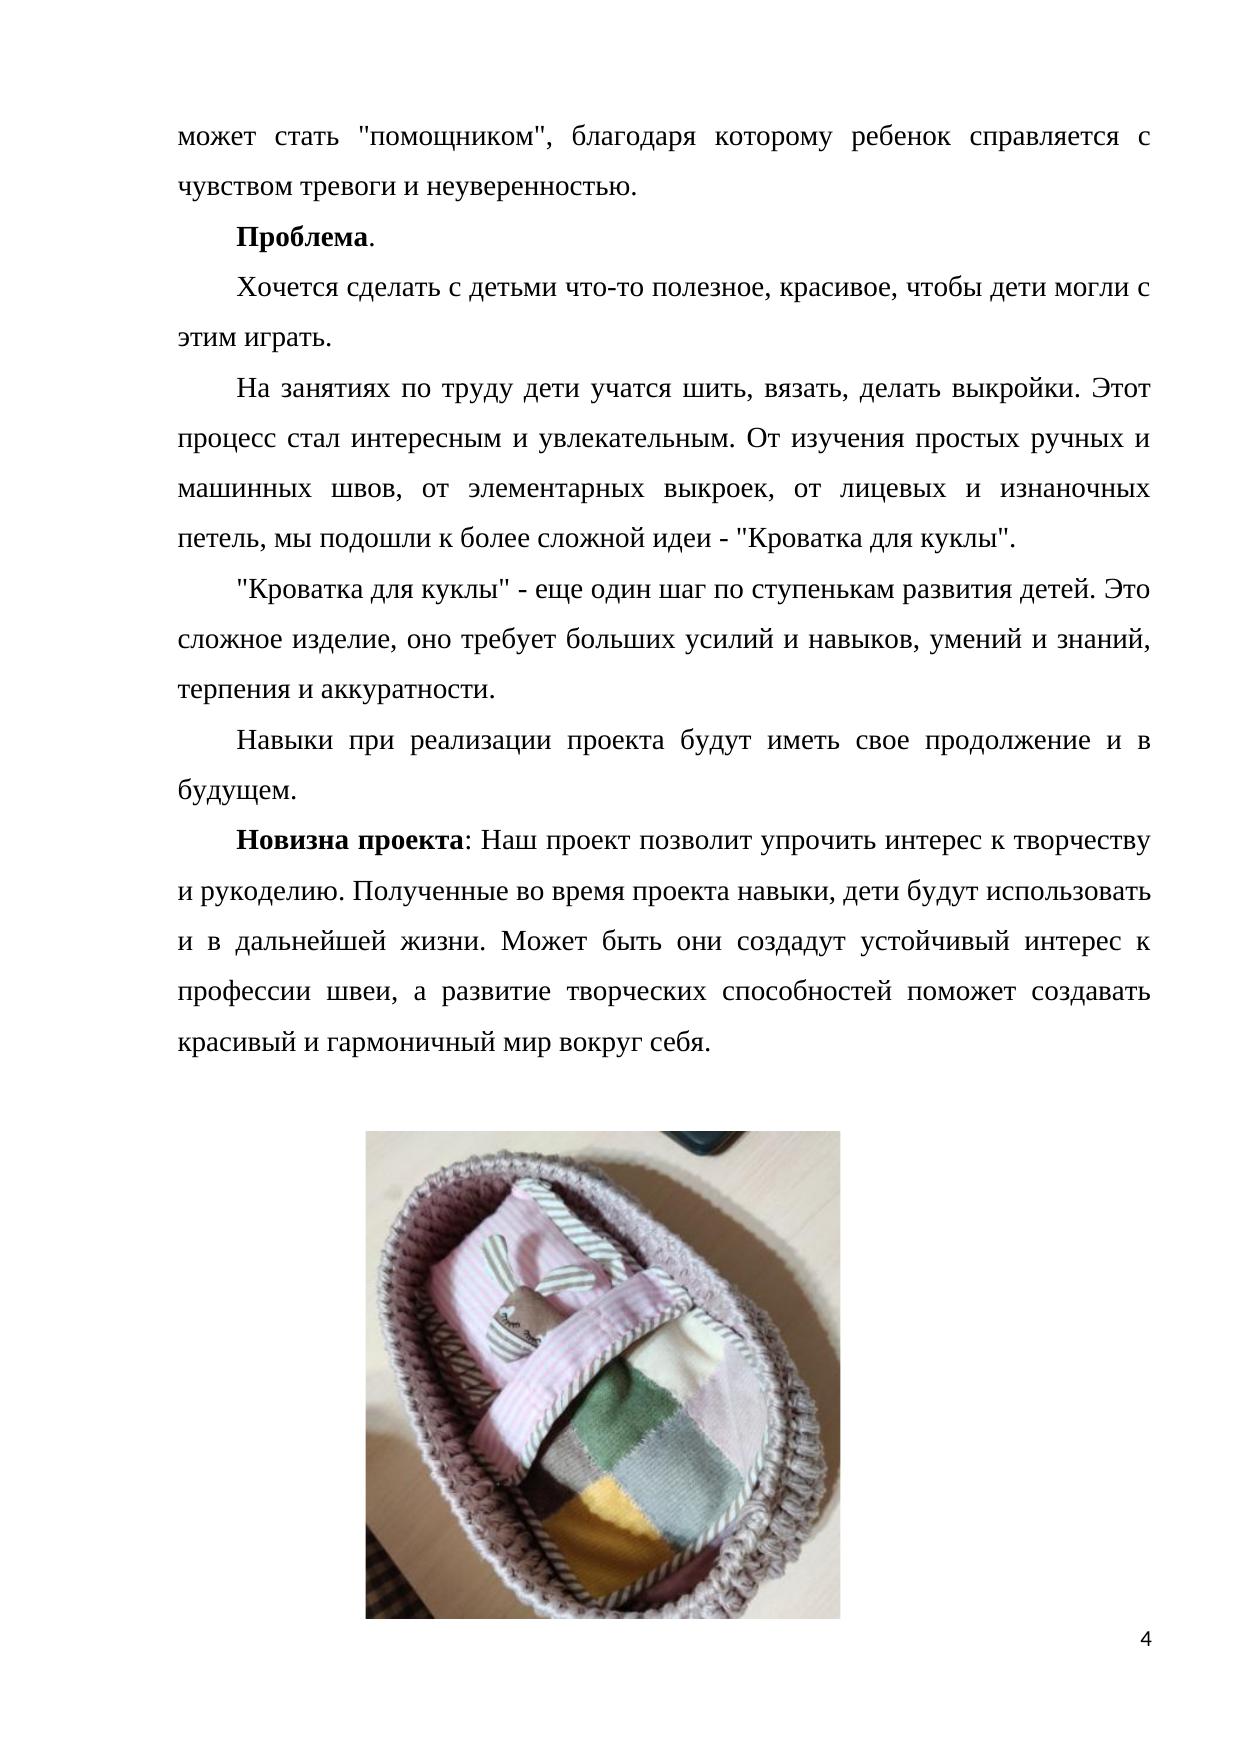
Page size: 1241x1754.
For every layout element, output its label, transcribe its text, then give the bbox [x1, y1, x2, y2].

text "Кроватка для куклы" - еще один шаг по ступенькам развития детей. Это сложное изделие, оно требует больших усилий и навыков, умений и знаний, терпения и аккуратности. [177, 571, 1152, 705]
text Новизна проекта: Наш проект позволит упрочить интерес к творчеству и рукоделию. Полученные во время проекта навыки, дети будут использовать и в дальнейшей жизни. Может быть они создадут устойчивый интерес к профессии швеи, а развитие творческих способностей поможет создавать красивый и гармоничный мир вокруг себя. [177, 822, 1152, 1057]
text Проблема. [177, 219, 1152, 252]
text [177, 118, 1152, 202]
text Хочется сделать с детьми что-то полезное, красивое, чтобы дети могли с этим играть. [177, 269, 1152, 353]
text На занятиях по труду дети учатся шить, вязать, делать выкройки. Этот процесс стал интересным и увлекательным. От изучения простых ручных и машинных швов, от элементарных выкроек, от лицевых и изнаночных петель, мы подошли к более сложной идеи - "Кроватка для куклы". [177, 370, 1152, 554]
picture [365, 1131, 841, 1619]
text Навыки при реализации проекта будут иметь свое продолжение и в будущем. [177, 722, 1152, 806]
